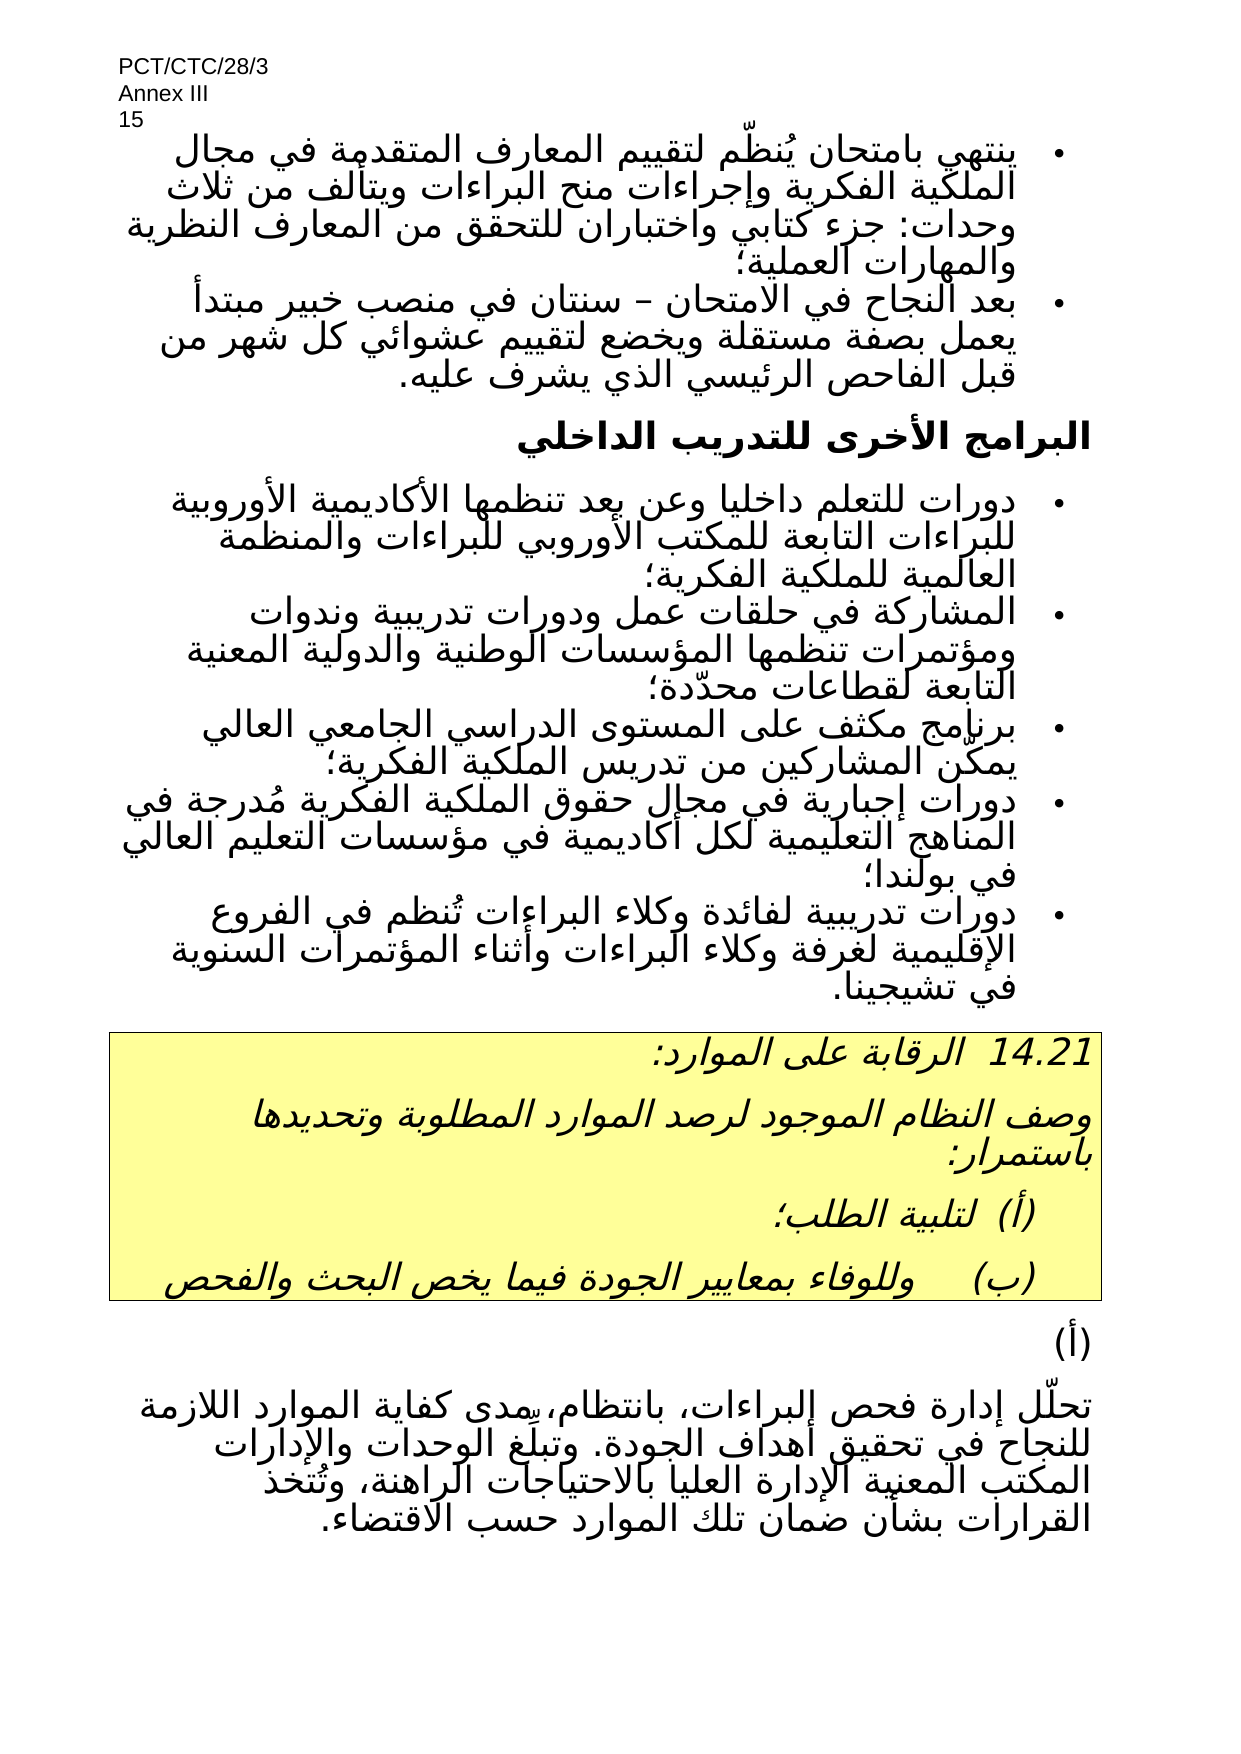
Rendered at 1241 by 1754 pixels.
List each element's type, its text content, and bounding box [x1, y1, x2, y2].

text وصف النظام الموجود لرصد الموارد المطلوبة وتحديدها باستمرار: [110, 1095, 1101, 1173]
text (أ) لتلبية الطلب؛ [110, 1195, 1101, 1235]
list دورات للتعلم داخليا وعن بعد تنظمها الأكاديمية الأوروبية للبراءات التابعة للمكتب الأوروبي للبراءات والمنظمة العالمية للملكية الفكرية؛ [118, 482, 1055, 595]
text البرامج الأخرى للتدريب الداخلي [118, 420, 1069, 457]
text 14.21 الرقابة على الموارد: [110, 1033, 1101, 1073]
text (أ) [118, 1326, 1092, 1363]
text (ب) وللوفاء بمعايير الجودة فيما يخص البحث والفحص [110, 1257, 1101, 1300]
text البرامج الأخرى للتدريب الداخلي [1037, 420, 1092, 457]
list برنامج مكثف على المستوى الدراسي الجامعي العالي يمكّن المشاركين من تدريس الملكية الفكرية؛ [118, 707, 1055, 782]
list دورات تدريبية لفائدة وكلاء البراءات تُنظم في الفروع الإقليمية لغرفة وكلاء البراءات وأثناء المؤتمرات السنوية في تشيجينا. [118, 895, 1055, 1007]
list دورات إجبارية في مجال حقوق الملكية الفكرية مُدرجة في المناهج التعليمية لكل أكاديمية في مؤسسات التعليم العالي في بولندا؛ [118, 782, 1055, 895]
text تحلّل إدارة فحص البراءات، بانتظام، مدى كفاية الموارد اللازمة للنجاح في تحقيق أهداف الجودة. وتبلِّغ الوحدات والإدارات المكتب المعنية الإدارة العليا بالاحتياجات الراهنة، وتُتخذ القرارات بشأن ضمان تلك الموارد حسب الاقتضاء. [118, 1388, 1092, 1538]
list المشاركة في حلقات عمل ودورات تدريبية وندوات ومؤتمرات تنظمها المؤسسات الوطنية والدولية المعنية التابعة لقطاعات محدّدة؛ [118, 595, 1055, 707]
list ينتهي بامتحان يُنظّم لتقييم المعارف المتقدمة في مجال الملكية الفكرية وإجراءات منح البراءات ويتألف من ثلاث وحدات: جزء كتابي واختباران للتحقق من المعارف النظرية والمهارات العملية؛ [118, 132, 1055, 282]
list بعد النجاح في الامتحان – سنتان في منصب خبير مبتدأ يعمل بصفة مستقلة ويخضع لتقييم عشوائي كل شهر من قبل الفاحص الرئيسي الذي يشرف عليه. [118, 282, 1055, 395]
